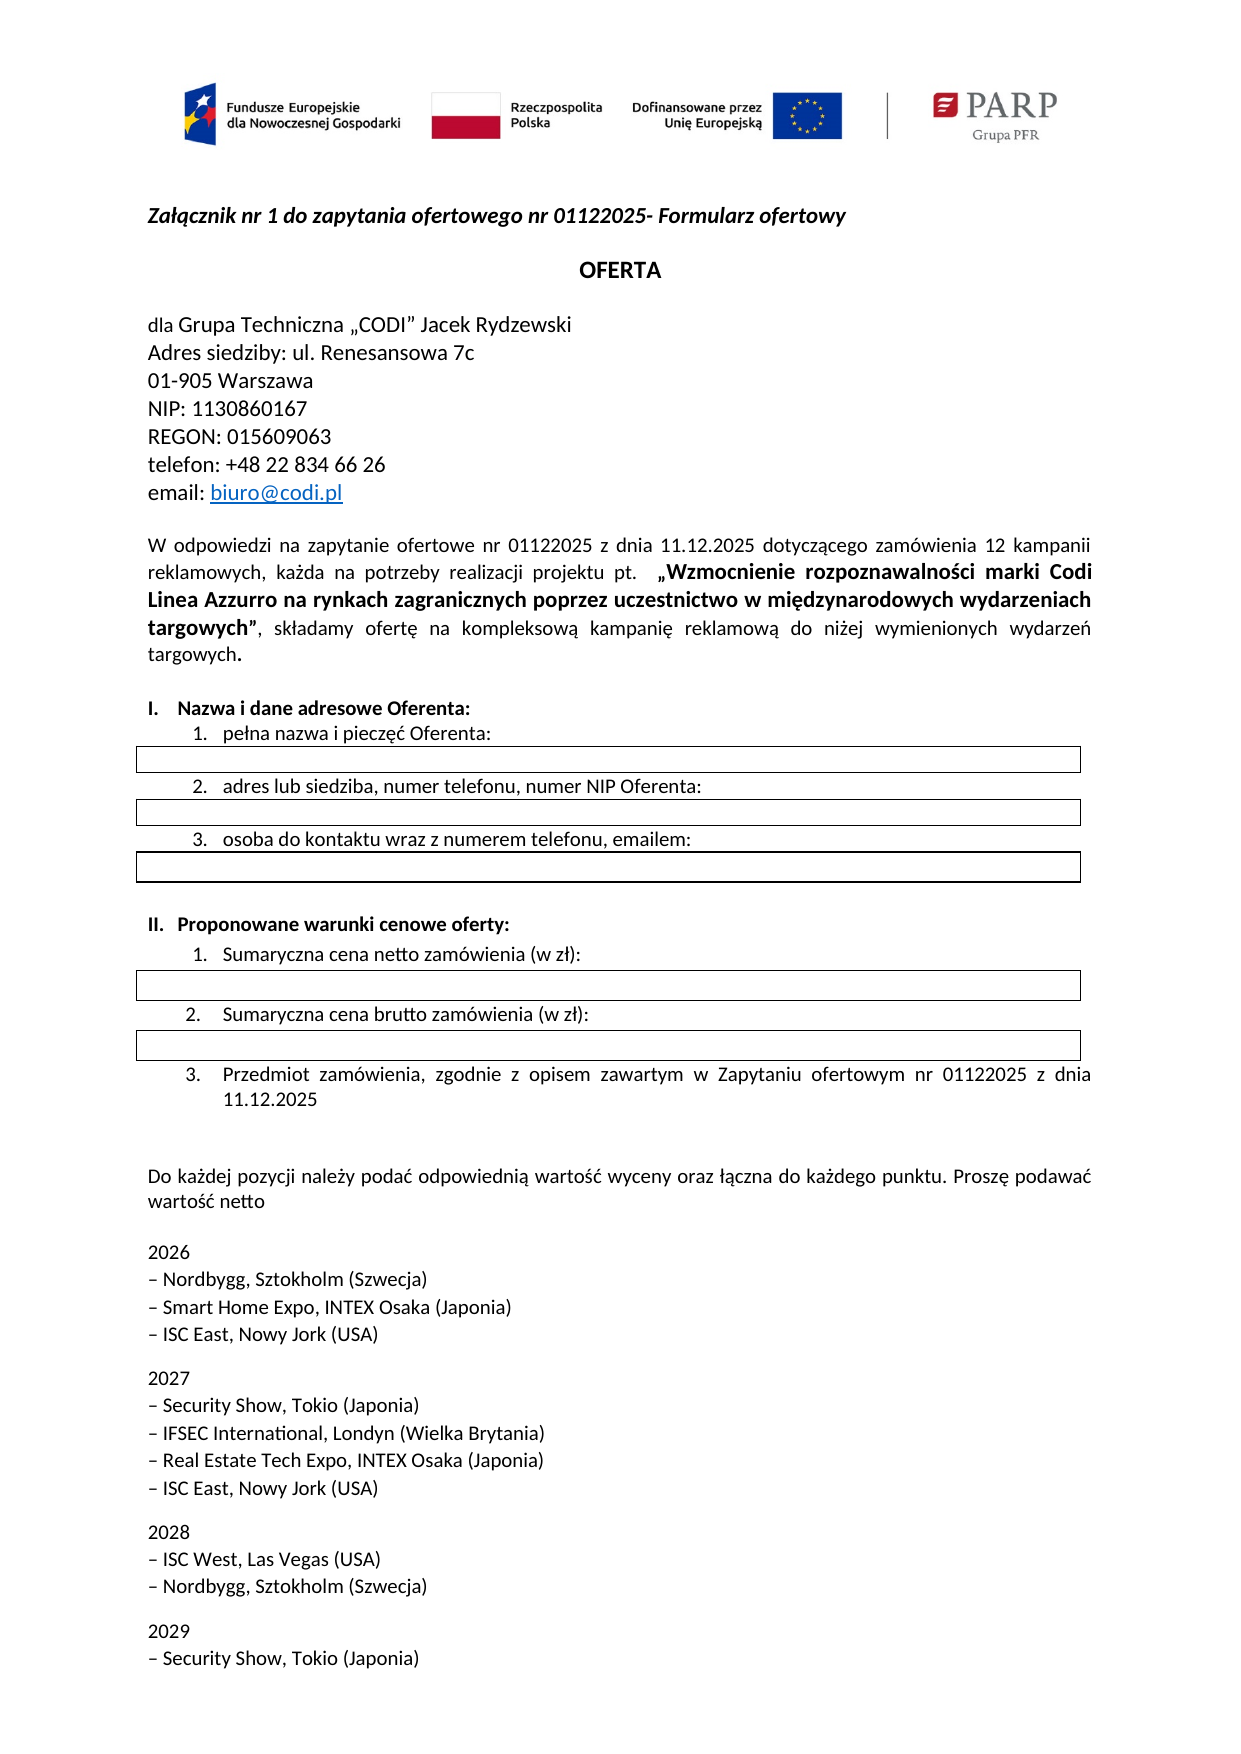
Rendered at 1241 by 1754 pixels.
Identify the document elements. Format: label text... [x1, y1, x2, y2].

text 01-905 Warszawa [148, 366, 1093, 394]
picture [170, 73, 1071, 155]
list adres lub siedziba, numer telefonu, numer NIP Oferenta: [192, 773, 1093, 798]
text email: biuro@codi.pl [148, 478, 1093, 506]
list pełna nazwa i pieczęć Oferenta: [192, 720, 1093, 746]
table_header [137, 747, 1080, 772]
list Sumaryczna cena brutto zamówienia (w zł): [185, 1001, 1093, 1026]
text telefon: +48 22 834 66 26 [148, 450, 1093, 478]
text 2026 – Nordbygg, Sztokholm (Szwecja) – Smart Home Expo, INTEX Osaka (Japonia) – ISC East, Nowy Jork (USA) [148, 1239, 1093, 1347]
text Adres siedziby: ul. Renesansowa 7c [148, 338, 1093, 366]
text 2028 – ISC West, Las Vegas (USA) – Nordbygg, Sztokholm (Szwecja) [148, 1519, 1093, 1599]
list Proponowane warunki cenowe oferty: [148, 912, 1093, 937]
text dla Grupa Techniczna „CODI” Jacek Rydzewski [148, 310, 1093, 338]
table_header [137, 971, 1080, 1000]
text W odpowiedzi na zapytanie ofertowe nr 01122025 z dnia 11.12.2025 dotyczącego zamówienia 12 kampanii reklamowych, każda na potrzeby realizacji projektu pt. „Wzmocnienie rozpoznawalności marki Codi Linea Azzurro na rynkach zagranicznych poprzez uczestnictwo w międzynarodowych wydarzeniach targowych”, składamy ofertę na kompleksową kampanię reklamową do niżej wymienionych wydarzeń targowych. [148, 532, 1093, 667]
text 2029 – Security Show, Tokio (Japonia) – IFSEC International, Londyn (Wielka Brytania) – ISC East, Nowy Jork (USA) [148, 1618, 1093, 1671]
text Załącznik nr 1 do zapytania ofertowego nr 01122025- Formularz ofertowy [148, 201, 1093, 229]
list Sumaryczna cena netto zamówienia (w zł): [192, 941, 1093, 966]
list Nazwa i dane adresowe Oferenta: [148, 695, 1093, 720]
text Do każdej pozycji należy podać odpowiednią wartość wyceny oraz łączna do każdego punktu. Proszę podawać wartość netto [148, 1163, 1093, 1214]
text REGON: 015609063 [148, 422, 1093, 450]
table_header [137, 853, 1080, 881]
text 2027 – Security Show, Tokio (Japonia) – IFSEC International, Londyn (Wielka Brytania) – Real Estate Tech Expo, INTEX Osaka (Japonia) – ISC East, Nowy Jork (USA) [148, 1365, 1093, 1500]
table_header [137, 1031, 1080, 1060]
text OFERTA [148, 254, 1093, 285]
text NIP: 1130860167 [148, 394, 1093, 422]
list Przedmiot zamówienia, zgodnie z opisem zawartym w Zapytaniu ofertowym nr 01122025 z dnia 11.12.2025 [185, 1061, 1093, 1112]
list osoba do kontaktu wraz z numerem telefonu, emailem: [192, 826, 1093, 851]
table_header [137, 800, 1080, 825]
